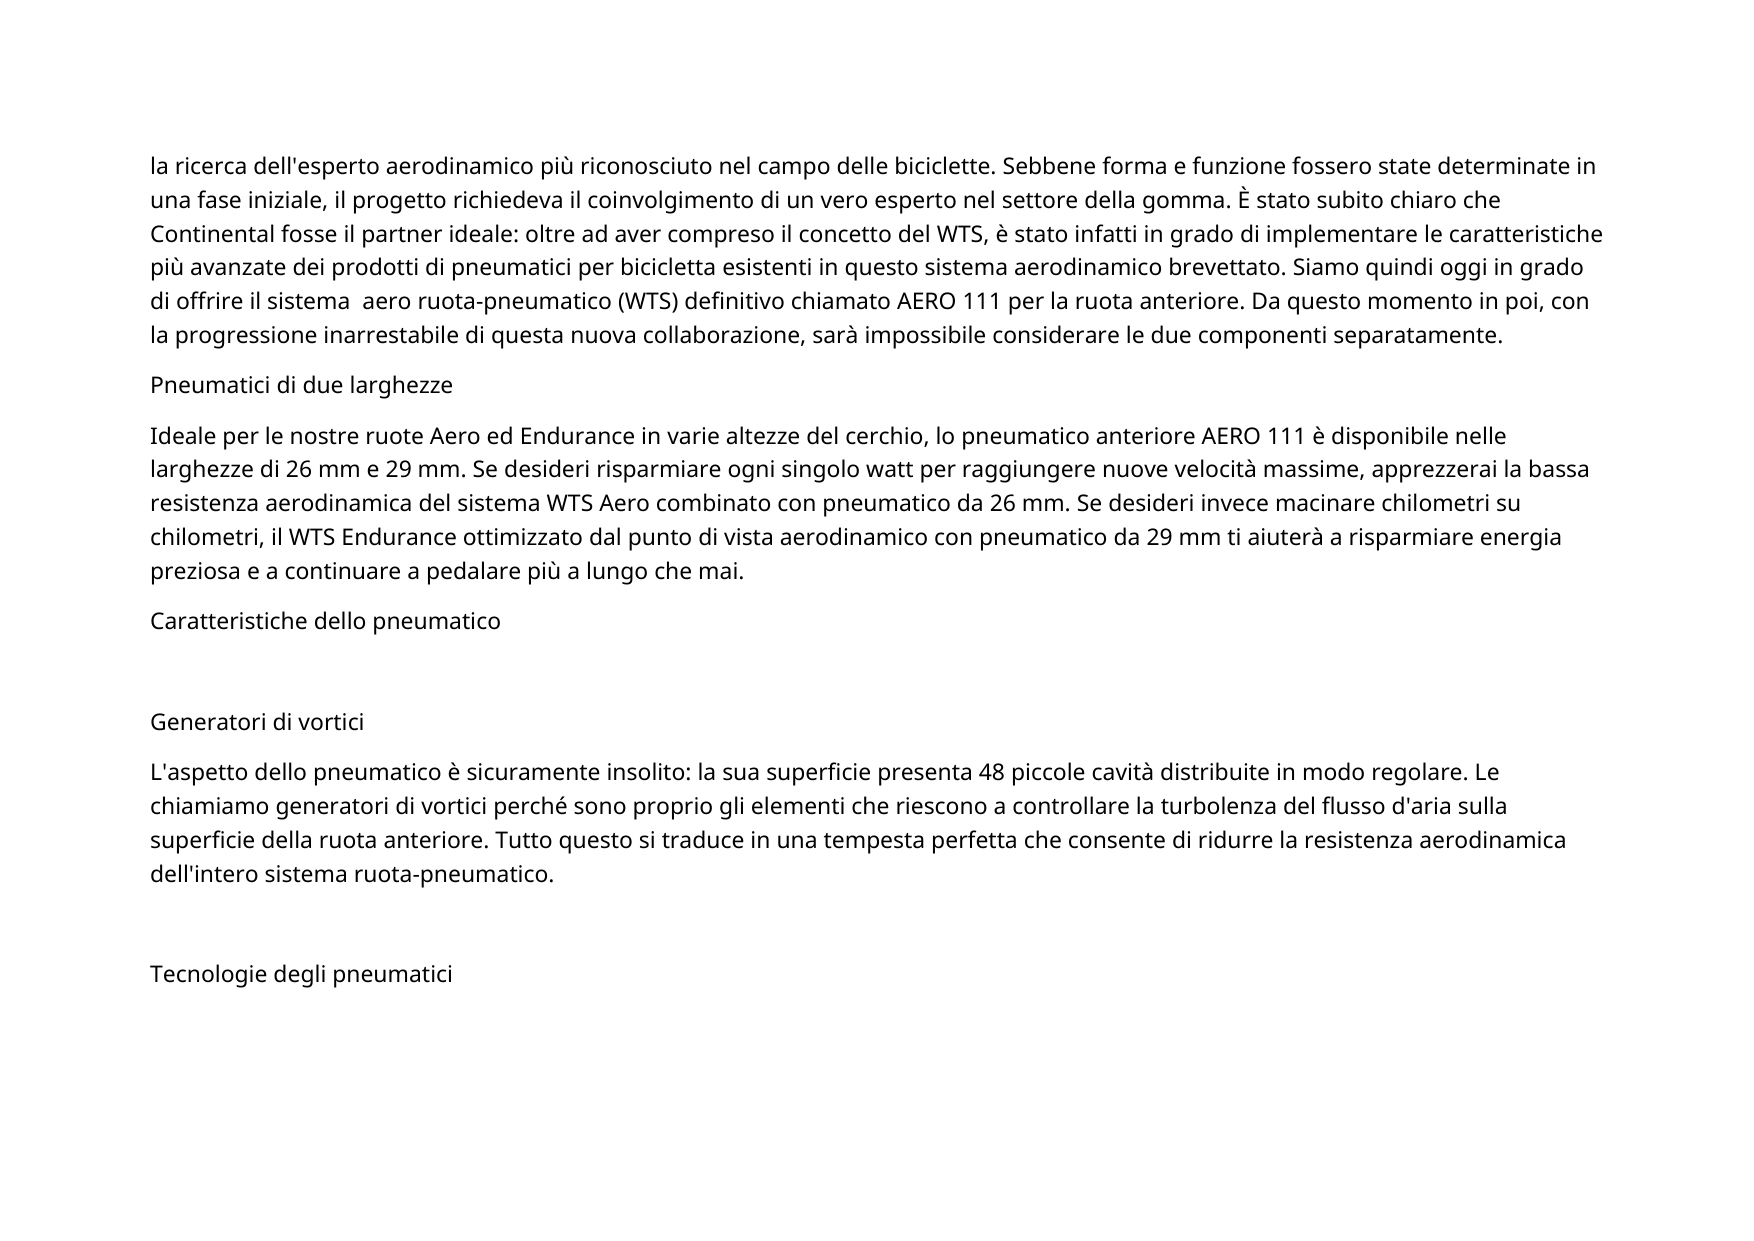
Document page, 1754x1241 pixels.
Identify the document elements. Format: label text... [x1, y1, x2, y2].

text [150, 150, 1604, 350]
text Ideale per le nostre ruote Aero ed Endurance in varie altezze del cerchio, lo pneumatico anteriore AERO 111 è disponibile nelle larghezze di 26 mm e 29 mm. Se desideri risparmiare ogni singolo watt per raggiungere nuove velocità massime, apprezzerai la bassa resistenza aerodinamica del sistema WTS Aero combinato con pneumatico da 26 mm. Se desideri invece macinare chilometri su chilometri, il WTS Endurance ottimizzato dal punto di vista aerodinamico con pneumatico da 29 mm ti aiuterà a risparmiare energia preziosa e a continuare a pedalare più a lungo che mai. [150, 419, 1604, 586]
text Tecnologie degli pneumatici [150, 958, 1604, 989]
text Caratteristiche dello pneumatico [150, 605, 1604, 636]
text L'aspetto dello pneumatico è sicuramente insolito: la sua superficie presenta 48 piccole cavità distribuite in modo regolare. Le chiamiamo generatori di vortici perché sono proprio gli elementi che riescono a controllare la turbolenza del flusso d'aria sulla superficie della ruota anteriore. Tutto questo si traduce in una tempesta perfetta che consente di ridurre la resistenza aerodinamica dell'intero sistema ruota-pneumatico. [150, 756, 1604, 889]
text Pneumatici di due larghezze [150, 369, 1604, 400]
text Generatori di vortici [150, 706, 1604, 737]
